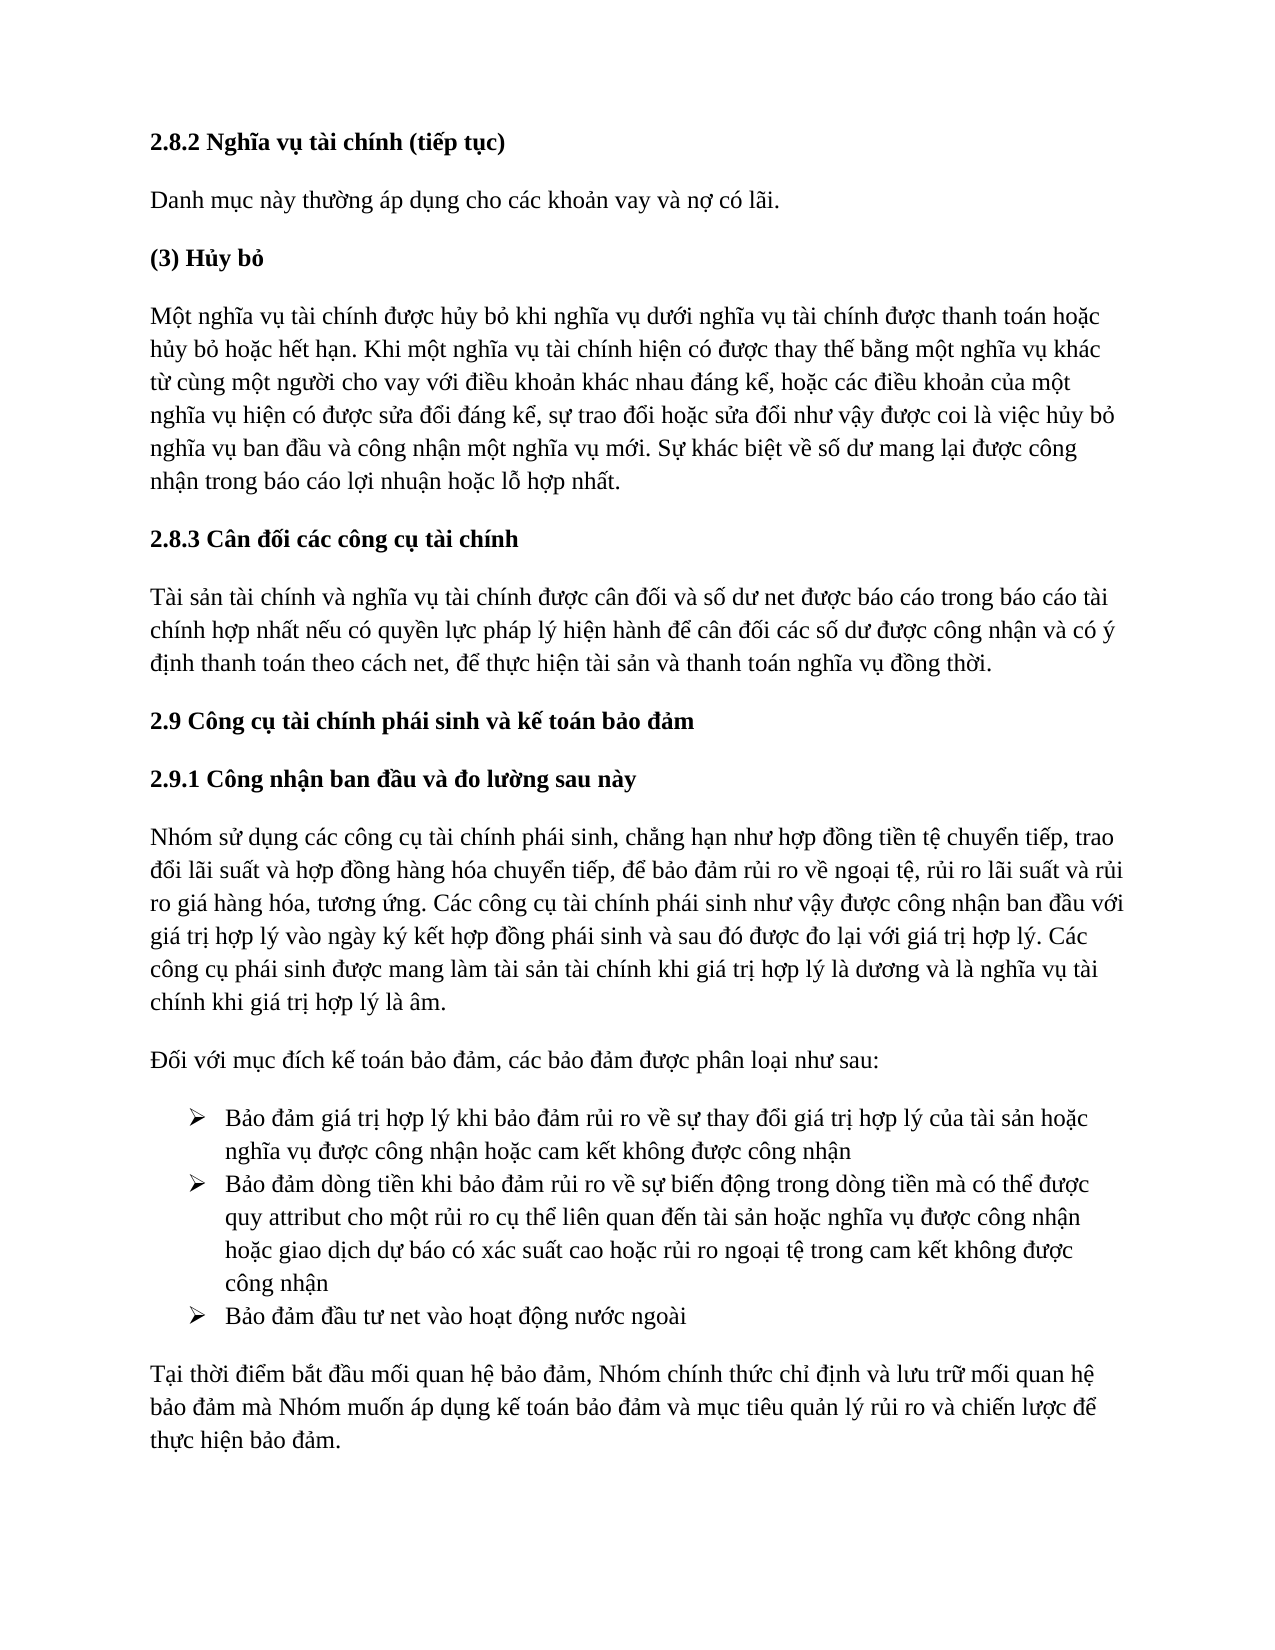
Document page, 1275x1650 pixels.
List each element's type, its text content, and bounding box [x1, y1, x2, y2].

text 2.8.2 Nghĩa vụ tài chính (tiếp tục) [150, 127, 1125, 156]
list Bảo đảm đầu tư net vào hoạt động nước ngoài [187, 1301, 1125, 1330]
text Đối với mục đích kế toán bảo đảm, các bảo đảm được phân loại như sau: [150, 1045, 1125, 1074]
text Một nghĩa vụ tài chính được hủy bỏ khi nghĩa vụ dưới nghĩa vụ tài chính được thanh toán hoặc hủy bỏ hoặc hết hạn. Khi một nghĩa vụ tài chính hiện có được thay thế bằng một nghĩa vụ khác từ cùng một người cho vay với điều khoản khác nhau đáng kể, hoặc các điều khoản của một nghĩa vụ hiện có được sửa đổi đáng kể, sự trao đổi hoặc sửa đổi như vậy được coi là việc hủy bỏ nghĩa vụ ban đầu và công nhận một nghĩa vụ mới. Sự khác biệt về số dư mang lại được công nhận trong báo cáo lợi nhuận hoặc lỗ hợp nhất. [150, 301, 1125, 495]
text Tài sản tài chính và nghĩa vụ tài chính được cân đối và số dư net được báo cáo trong báo cáo tài chính hợp nhất nếu có quyền lực pháp lý hiện hành để cân đối các số dư được công nhận và có ý định thanh toán theo cách net, để thực hiện tài sản và thanh toán nghĩa vụ đồng thời. [150, 582, 1125, 677]
text Tại thời điểm bắt đầu mối quan hệ bảo đảm, Nhóm chính thức chỉ định và lưu trữ mối quan hệ bảo đảm mà Nhóm muốn áp dụng kế toán bảo đảm và mục tiêu quản lý rủi ro và chiến lược để thực hiện bảo đảm. [150, 1359, 1125, 1454]
list Bảo đảm dòng tiền khi bảo đảm rủi ro về sự biến động trong dòng tiền mà có thể được quy attribut cho một rủi ro cụ thể liên quan đến tài sản hoặc nghĩa vụ được công nhận hoặc giao dịch dự báo có xác suất cao hoặc rủi ro ngoại tệ trong cam kết không được công nhận [187, 1169, 1125, 1297]
text Nhóm sử dụng các công cụ tài chính phái sinh, chẳng hạn như hợp đồng tiền tệ chuyển tiếp, trao đổi lãi suất và hợp đồng hàng hóa chuyển tiếp, để bảo đảm rủi ro về ngoại tệ, rủi ro lãi suất và rủi ro giá hàng hóa, tương ứng. Các công cụ tài chính phái sinh như vậy được công nhận ban đầu với giá trị hợp lý vào ngày ký kết hợp đồng phái sinh và sau đó được đo lại với giá trị hợp lý. Các công cụ phái sinh được mang làm tài sản tài chính khi giá trị hợp lý là dương và là nghĩa vụ tài chính khi giá trị hợp lý là âm. [150, 822, 1125, 1016]
list Bảo đảm giá trị hợp lý khi bảo đảm rủi ro về sự thay đổi giá trị hợp lý của tài sản hoặc nghĩa vụ được công nhận hoặc cam kết không được công nhận [187, 1103, 1125, 1165]
text (3) Hủy bỏ [150, 243, 1125, 272]
text Danh mục này thường áp dụng cho các khoản vay và nợ có lãi. [150, 185, 1125, 214]
text 2.8.3 Cân đối các công cụ tài chính [150, 524, 1125, 553]
text 2.9 Công cụ tài chính phái sinh và kế toán bảo đảm [150, 706, 1125, 735]
text 2.9.1 Công nhận ban đầu và đo lường sau này [150, 764, 1125, 793]
